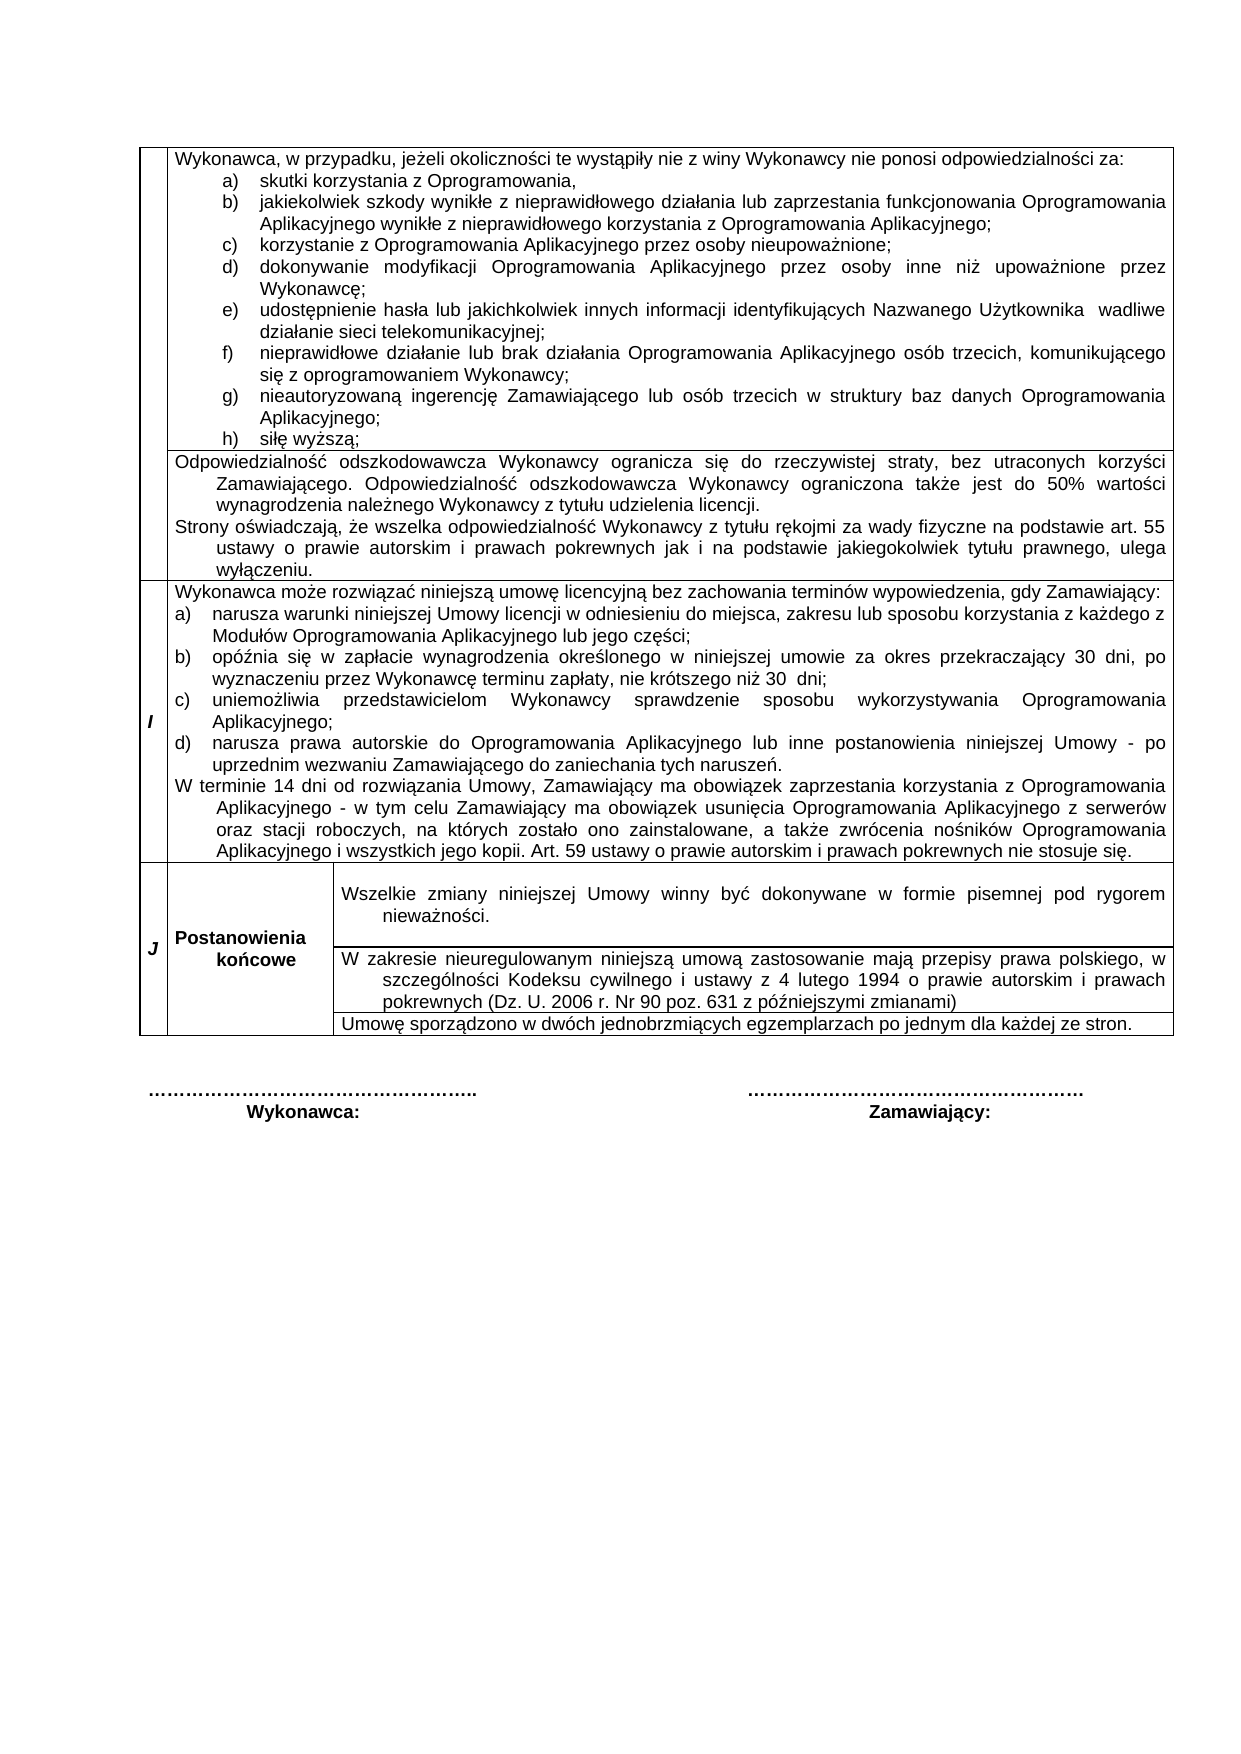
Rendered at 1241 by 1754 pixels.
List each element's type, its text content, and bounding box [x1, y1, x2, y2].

table_cell Umowę sporządzono w dwóch jednobrzmiących egzemplarzach po jednym dla każdej ze stron. [334, 1013, 1173, 1035]
table_cell Wykonawca, w przypadku, jeżeli okoliczności te wystąpiły nie z winy Wykonawcy nie ponosi odpowiedzialności za: skutki korzystania z Oprogramowania, jakiekolwiek szkody wynikłe z nieprawidłowego działania lub zaprzestania funkcjonowania Oprogramowania Aplikacyjnego wynikłe z nieprawidłowego korzystania z Oprogramowania Aplikacyjnego; korzystanie z Oprogramowania Aplikacyjnego przez osoby nieupoważnione; dokonywanie modyfikacji Oprogramowania Aplikacyjnego przez osoby inne niż upoważnione przez Wykonawcę; udostępnienie hasła lub jakichkolwiek innych informacji identyfikujących Nazwanego Użytkownika wadliwe działanie sieci telekomunikacyjnej; nieprawidłowe działanie lub brak działania Oprogramowania Aplikacyjnego osób trzecich, komunikującego się z oprogramowaniem Wykonawcy; nieautoryzowaną ingerencję Zamawiającego lub osób trzecich w struktury baz danych Oprogramowania Aplikacyjnego; siłę wyższą; [168, 148, 1173, 450]
table_cell Postanowienia końcowe [168, 863, 333, 1035]
text …………………………………………….. ……………………………………………… [148, 1079, 1092, 1101]
table_cell W zakresie nieuregulowanym niniejszą umową zastosowanie mają przepisy prawa polskiego, w szczególności Kodeksu cywilnego i ustawy z 4 lutego 1994 o prawie autorskim i prawach pokrewnych (Dz. U. 2006 r. Nr 90 poz. 631 z późniejszymi zmianami) [334, 948, 1173, 1012]
table_cell J [141, 863, 167, 1035]
text Wykonawca: Zamawiający: [148, 1101, 1092, 1122]
table_cell Odpowiedzialność odszkodowawcza Wykonawcy ogranicza się do rzeczywistej straty, bez utraconych korzyści Zamawiającego. Odpowiedzialność odszkodowawcza Wykonawcy ograniczona także jest do 50% wartości wynagrodzenia należnego Wykonawcy z tytułu udzielenia licencji. Strony oświadczają, że wszelka odpowiedzialność Wykonawcy z tytułu rękojmi za wady fizyczne na podstawie art. 55 ustawy o prawie autorskim i prawach pokrewnych jak i na podstawie jakiegokolwiek tytułu prawnego, ulega wyłączeniu. [168, 451, 1173, 580]
table_cell Wykonawca może rozwiązać niniejszą umowę licencyjną bez zachowania terminów wypowiedzenia, gdy Zamawiający: narusza warunki niniejszej Umowy licencji w odniesieniu do miejsca, zakresu lub sposobu korzystania z każdego z Modułów Oprogramowania Aplikacyjnego lub jego części; opóźnia się w zapłacie wynagrodzenia określonego w niniejszej umowie za okres przekraczający 30 dni, po wyznaczeniu przez Wykonawcę terminu zapłaty, nie krótszego niż 30 dni; uniemożliwia przedstawicielom Wykonawcy sprawdzenie sposobu wykorzystywania Oprogramowania Aplikacyjnego; narusza prawa autorskie do Oprogramowania Aplikacyjnego lub inne postanowienia niniejszej Umowy - po uprzednim wezwaniu Zamawiającego do zaniechania tych naruszeń. W terminie 14 dni od rozwiązania Umowy, Zamawiający ma obowiązek zaprzestania korzystania z Oprogramowania Aplikacyjnego - w tym celu Zamawiający ma obowiązek usunięcia Oprogramowania Aplikacyjnego z serwerów oraz stacji roboczych, na których zostało ono zainstalowane, a także zwrócenia nośników Oprogramowania Aplikacyjnego i wszystkich jego kopii. Art. 59 ustawy o prawie autorskim i prawach pokrewnych nie stosuje się. [168, 581, 1173, 862]
table_cell I [141, 581, 167, 862]
table_cell Wszelkie zmiany niniejszej Umowy winny być dokonywane w formie pisemnej pod rygorem nieważności. [334, 863, 1173, 946]
